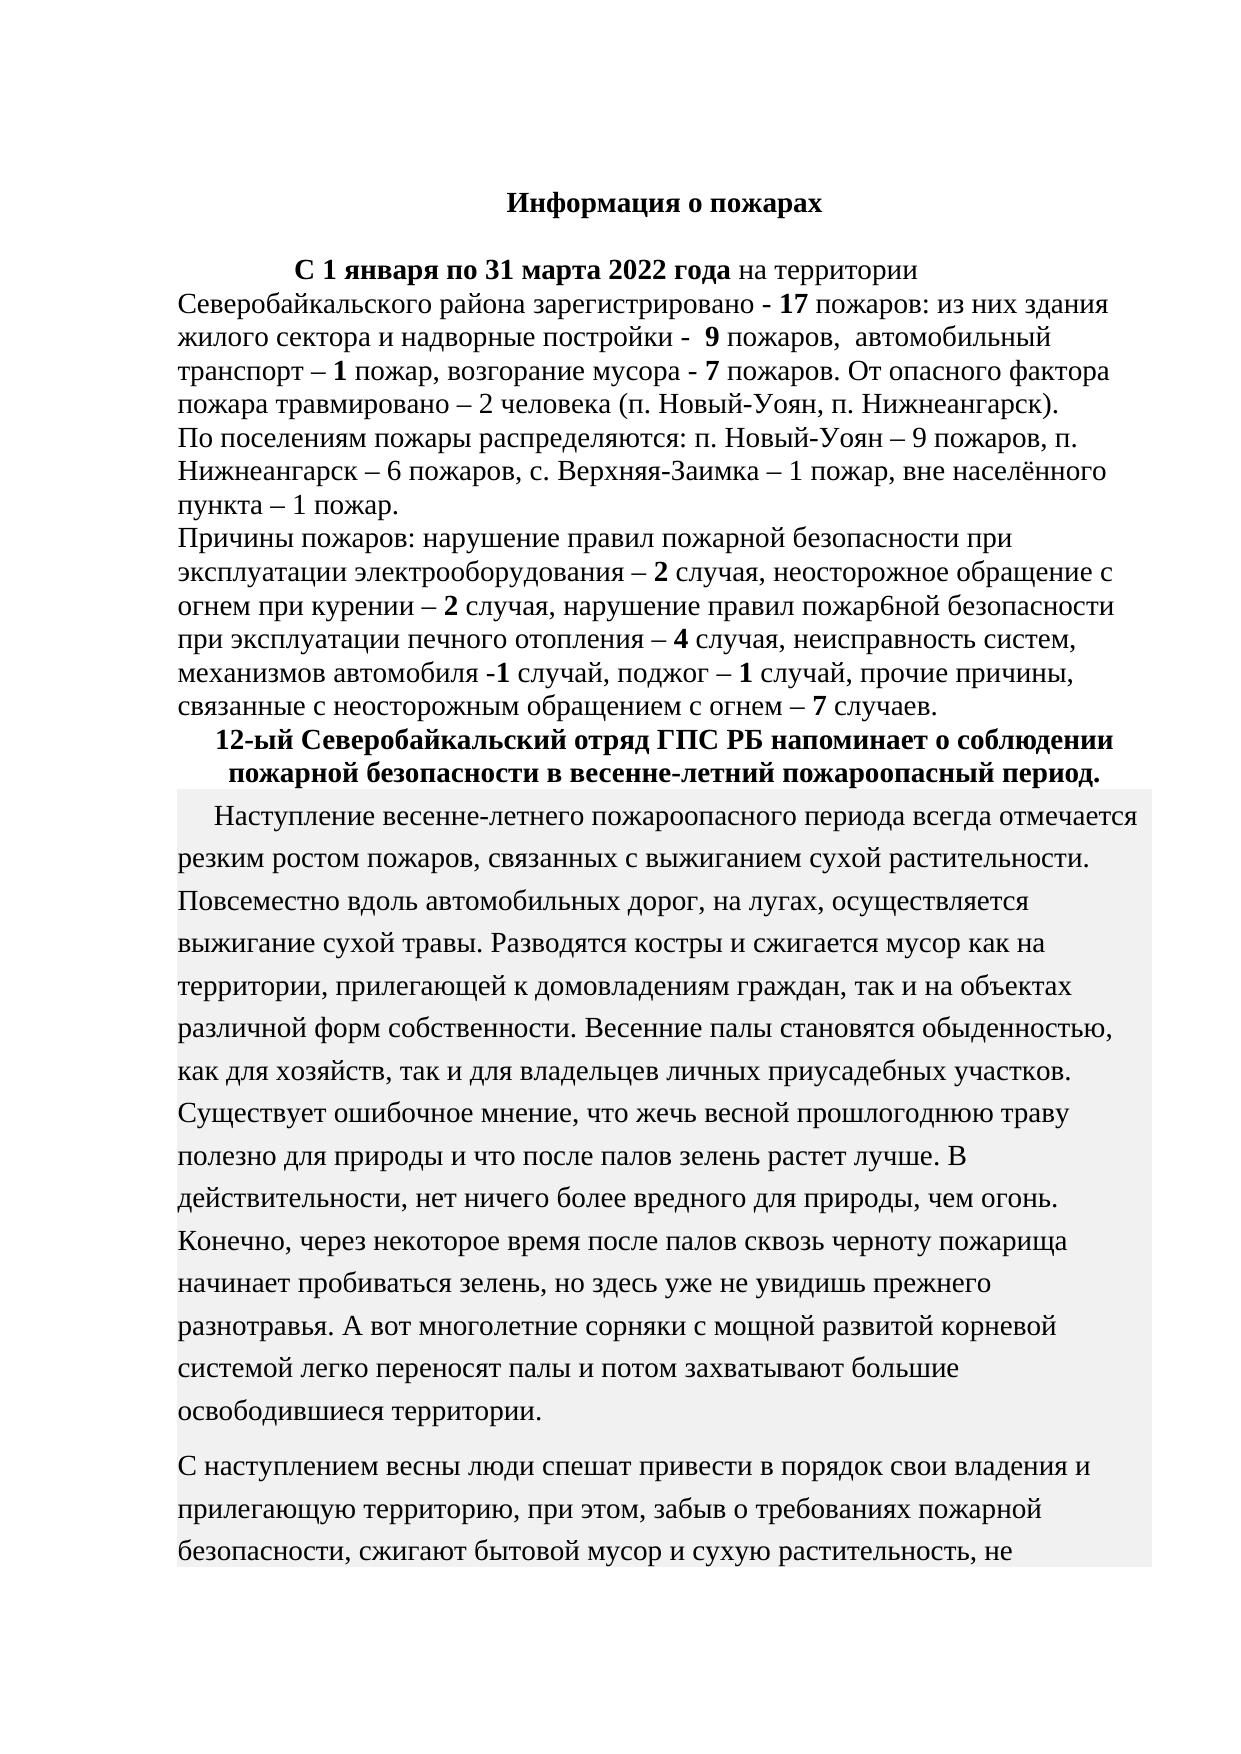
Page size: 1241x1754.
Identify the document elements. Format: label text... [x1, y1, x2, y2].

text С 1 января по 31 марта 2022 года на территории Северобайкальского района зарегистрировано - 17 пожаров: из них здания жилого сектора и надворные постройки - 9 пожаров, автомобильный транспорт – 1 пожар, возгорание мусора - 7 пожаров. От опасного фактора пожара травмировано – 2 человека (п. Новый-Уоян, п. Нижнеангарск). [177, 252, 1152, 420]
text 12-ый Северобайкальский отряд ГПС РБ напоминает о соблюдении пожарной безопасности в весенне-летний пожароопасный период. [177, 722, 1152, 789]
text Причины пожаров: нарушение правил пожарной безопасности при эксплуатации электрооборудования – 2 случая, неосторожное обращение с огнем при курении – 2 случая, нарушение правил пожар6ной безопасности при эксплуатации печного отопления – 4 случая, неисправность систем, механизмов автомобиля -1 случай, поджог – 1 случай, прочие причины, связанные с неосторожным обращением с огнем – 7 случаев. [177, 521, 1152, 722]
text По поселениям пожары распределяются: п. Новый-Уоян – 9 пожаров, п. Нижнеангарск – 6 пожаров, с. Верхняя-Заимка – 1 пожар, вне населённого пункта – 1 пожар. [177, 420, 1152, 521]
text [177, 1439, 1152, 1567]
text Существует ошибочное мнение, что жечь весной прошлогоднюю траву полезно для природы и что после палов зелень растет лучше. В действительности, нет ничего более вредного для природы, чем огонь. Конечно, через некоторое время после палов сквозь черноту пожарища начинает пробиваться зелень, но здесь уже не увидишь прежнего разнотравья. А вот многолетние сорняки с мощной развитой корневой системой легко переносят палы и потом захватывают большие освободившиеся территории. [177, 1086, 1152, 1426]
text Наступление весенне-летнего пожароопасного периода всегда отмечается резким ростом пожаров, связанных с выжиганием сухой растительности. Повсеместно вдоль автомобильных дорог, на лугах, осуществляется выжигание сухой травы. Разводятся костры и сжигается мусор как на территории, прилегающей к домовладениям граждан, так и на объектах различной форм собственности. Весенние палы становятся обыденностью, как для хозяйств, так и для владельцев личных приусадебных участков. [177, 789, 1152, 1086]
text Информация о пожарах [177, 185, 1152, 219]
